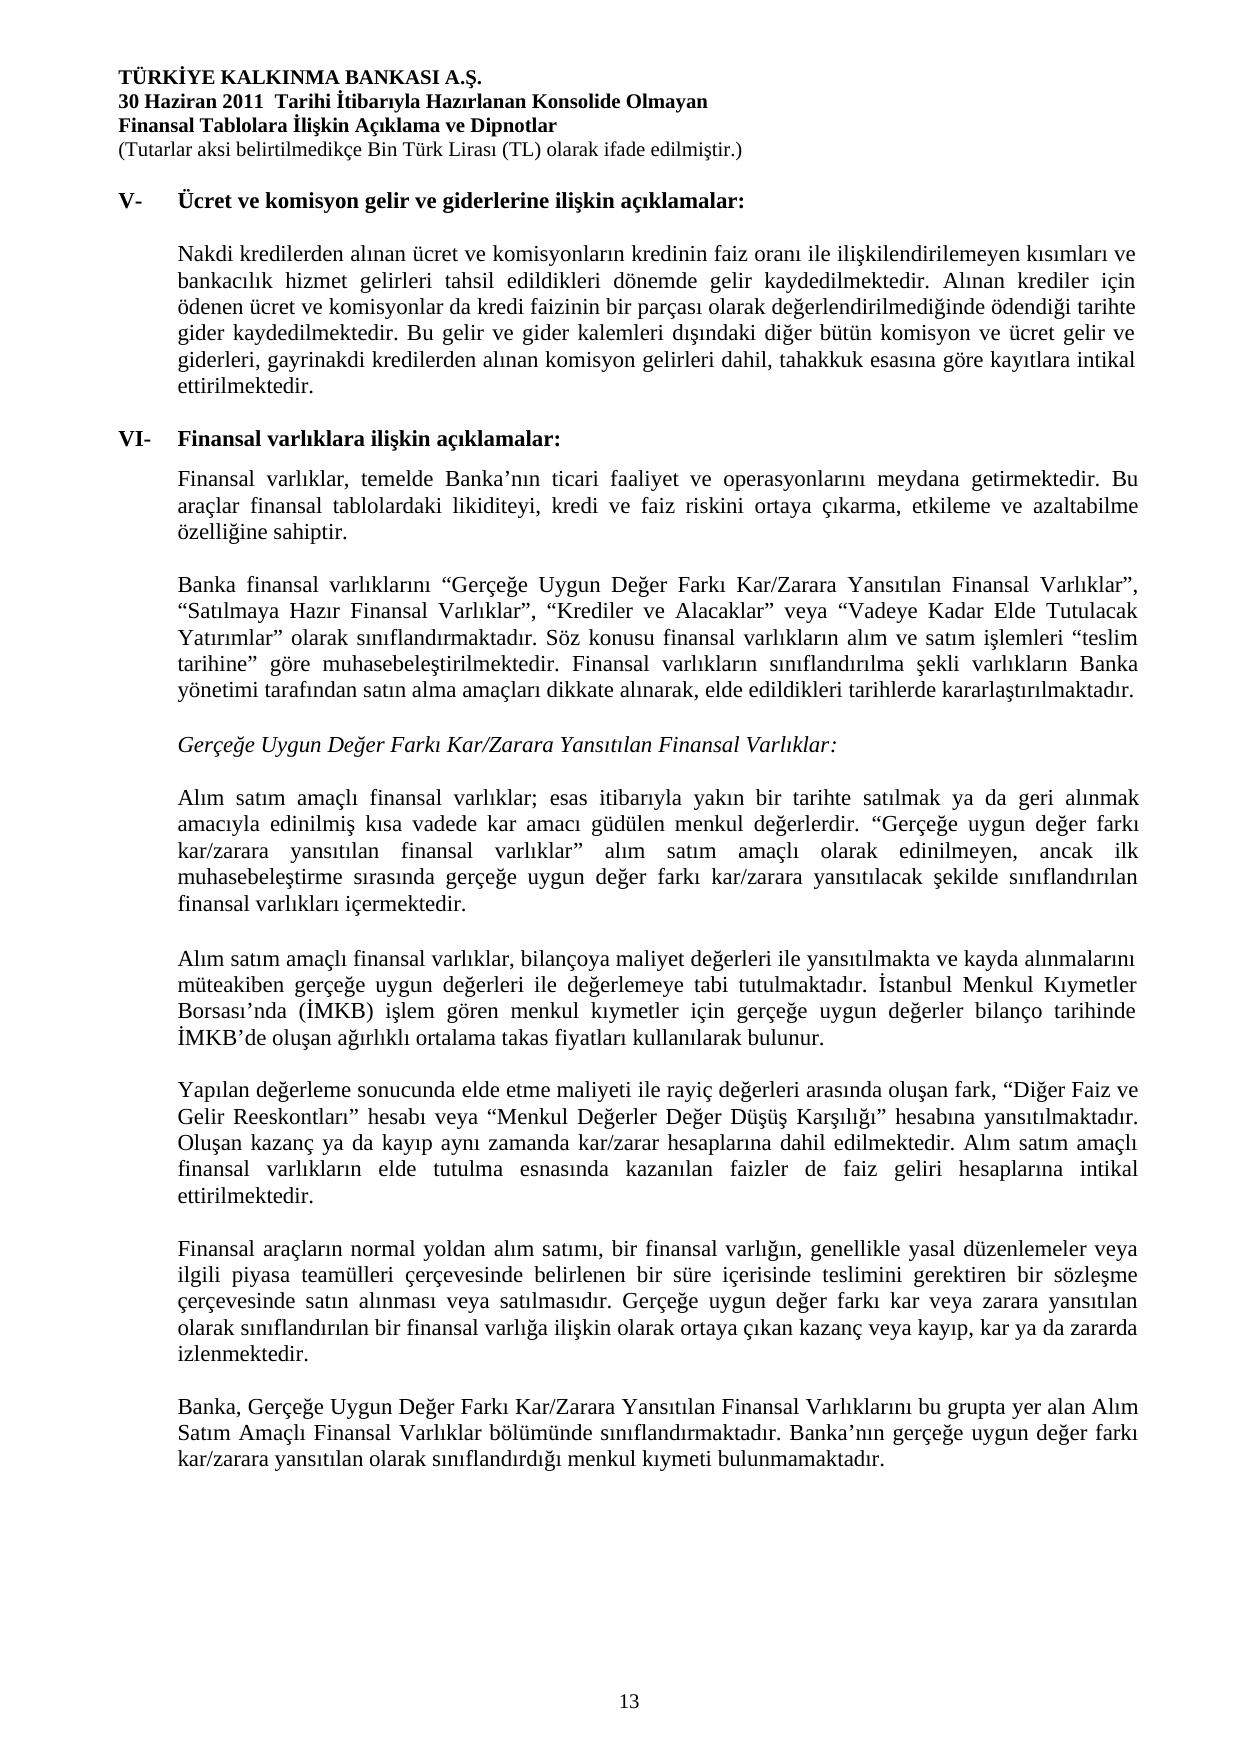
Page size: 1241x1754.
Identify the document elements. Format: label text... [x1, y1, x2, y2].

text Nakdi kredilerden alınan ücret ve komisyonların kredinin faiz oranı ile ilişkilendirilemeyen kısımları ve bankacılık hizmet gelirleri tahsil edildikleri dönemde gelir kaydedilmektedir. Alınan krediler için ödenen ücret ve komisyonlar da kredi faizinin bir parçası olarak değerlendirilmediğinde ödendiği tarihte gider kaydedilmektedir. Bu gelir ve gider kalemleri dışındaki diğer bütün komisyon ve ücret gelir ve giderleri, gayrinakdi kredilerden alınan komisyon gelirleri dahil, tahakkuk esasına göre kayıtlara intikal ettirilmektedir. [177, 240, 1137, 398]
text Banka finansal varlıklarını “Gerçeğe Uygun Değer Farkı Kar/Zarara Yansıtılan Finansal Varlıklar”, “Satılmaya Hazır Finansal Varlıklar”, “Krediler ve Alacaklar” veya “Vadeye Kadar Elde Tutulacak Yatırımlar” olarak sınıflandırmaktadır. Söz konusu finansal varlıkların alım ve satım işlemleri “teslim tarihine” göre muhasebeleştirilmektedir. Finansal varlıkların sınıflandırılma şekli varlıkların Banka yönetimi tarafından satın alma amaçları dikkate alınarak, elde edildikleri tarihlerde kararlaştırılmaktadır. [177, 571, 1140, 703]
text Finansal araçların normal yoldan alım satımı, bir finansal varlığın, genellikle yasal düzenlemeler veya ilgili piyasa teamülleri çerçevesinde belirlenen bir süre içerisinde teslimini gerektiren bir sözleşme çerçevesinde satın alınması veya satılmasıdır. Gerçeğe uygun değer farkı kar veya zarara yansıtılan olarak sınıflandırılan bir finansal varlığa ilişkin olarak ortaya çıkan kazanç veya kayıp, kar ya da zararda izlenmektedir. [177, 1234, 1140, 1366]
text V- Ücret ve komisyon gelir ve giderlerine ilişkin açıklamalar: [118, 188, 1140, 214]
text Alım satım amaçlı finansal varlıklar; esas itibarıyla yakın bir tarihte satılmak ya da geri alınmak amacıyla edinilmiş kısa vadede kar amacı güdülen menkul değerlerdir. “Gerçeğe uygun değer farkı kar/zarara yansıtılan finansal varlıklar” alım satım amaçlı olarak edinilmeyen, ancak ilk muhasebeleştirme sırasında gerçeğe uygun değer farkı kar/zarara yansıtılacak şekilde sınıflandırılan finansal varlıkları içermektedir. [177, 784, 1140, 916]
text Yapılan değerleme sonucunda elde etme maliyeti ile rayiç değerleri arasında oluşan fark, “Diğer Faiz ve Gelir Reeskontları” hesabı veya “Menkul Değerler Değer Düşüş Karşılığı” hesabına yansıtılmaktadır. Oluşan kazanç ya da kayıp aynı zamanda kar/zarar hesaplarına dahil edilmektedir. Alım satım amaçlı finansal varlıkların elde tutulma esnasında kazanılan faizler de faiz geliri hesaplarına intikal ettirilmektedir. [177, 1076, 1140, 1208]
text VI- Finansal varlıklara ilişkin açıklamalar: [118, 425, 1140, 451]
text Finansal varlıklar, temelde Banka’nın ticari faaliyet ve operasyonlarını meydana getirmektedir. Bu araçlar finansal tablolardaki likiditeyi, kredi ve faiz riskini ortaya çıkarma, etkileme ve azaltabilme özelliğine sahiptir. [177, 466, 1140, 544]
text Alım satım amaçlı finansal varlıklar, bilançoya maliyet değerleri ile yansıtılmakta ve kayda alınmalarını müteakiben gerçeğe uygun değerleri ile değerlemeye tabi tutulmaktadır. İstanbul Menkul Kıymetler Borsası’nda (İMKB) işlem gören menkul kıymetler için gerçeğe uygun değerler bilanço tarihinde İMKB’de oluşan ağırlıklı ortalama takas fiyatları kullanılarak bulunur. [177, 971, 1137, 1050]
text Banka, Gerçeğe Uygun Değer Farkı Kar/Zarara Yansıtılan Finansal Varlıklarını bu grupta yer alan Alım Satım Amaçlı Finansal Varlıklar bölümünde sınıflandırmaktadır. Banka’nın gerçeğe uygun değer farkı kar/zarara yansıtılan olarak sınıflandırdığı menkul kıymeti bulunmamaktadır. [177, 1393, 1140, 1472]
text Gerçeğe Uygun Değer Farkı Kar/Zarara Yansıtılan Finansal Varlıklar: [177, 731, 1140, 758]
